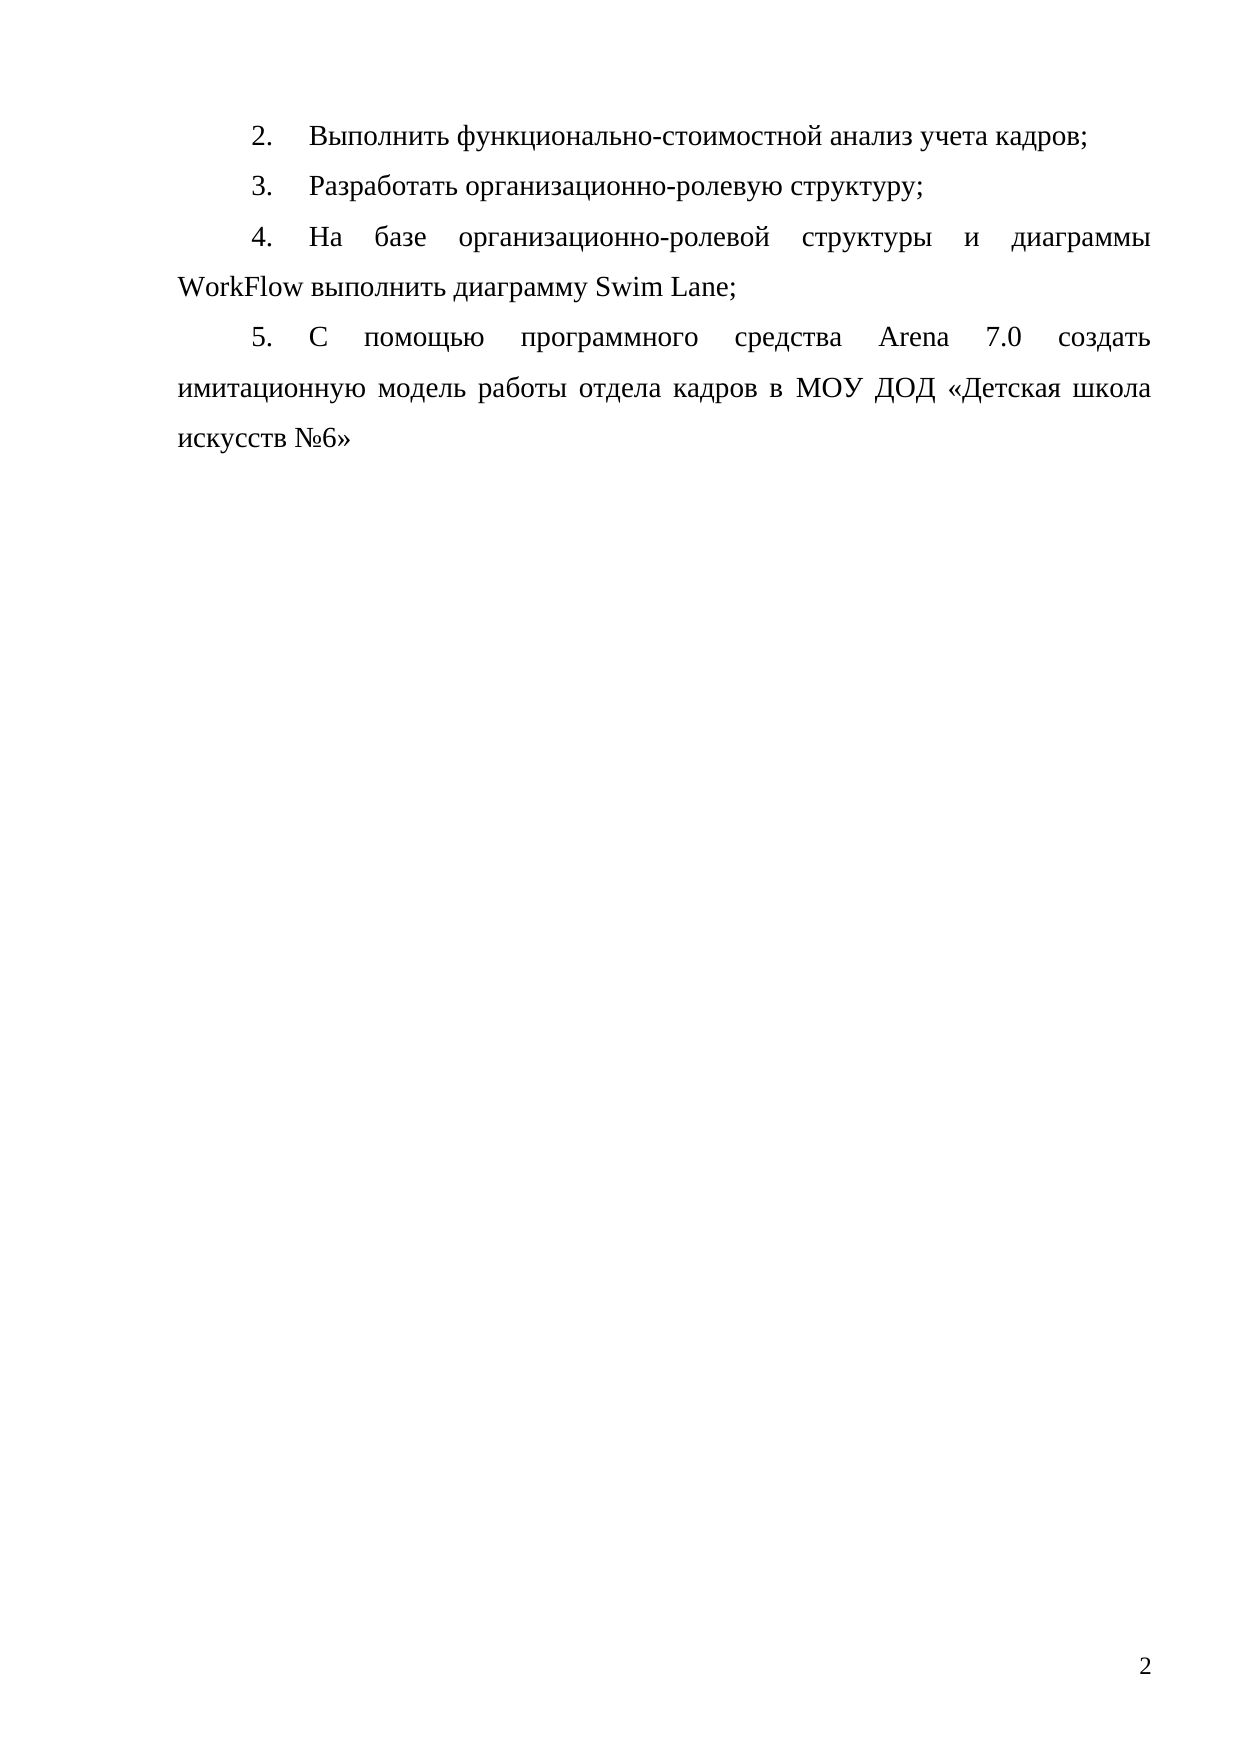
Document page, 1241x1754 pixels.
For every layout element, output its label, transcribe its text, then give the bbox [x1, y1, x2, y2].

list Выполнить функционально-стоимостной анализ учета кадров; [177, 118, 1152, 152]
list С помощью программного средства Arena 7.0 создать имитационную модель работы отдела кадров в МОУ ДОД «Детская школа искусств №6» [177, 319, 1152, 453]
list Разработать организационно-ролевую структуру; [177, 168, 1152, 202]
list На базе организационно-ролевой структуры и диаграммы WorkFlow выполнить диаграмму Swim Lane; [177, 219, 1152, 303]
